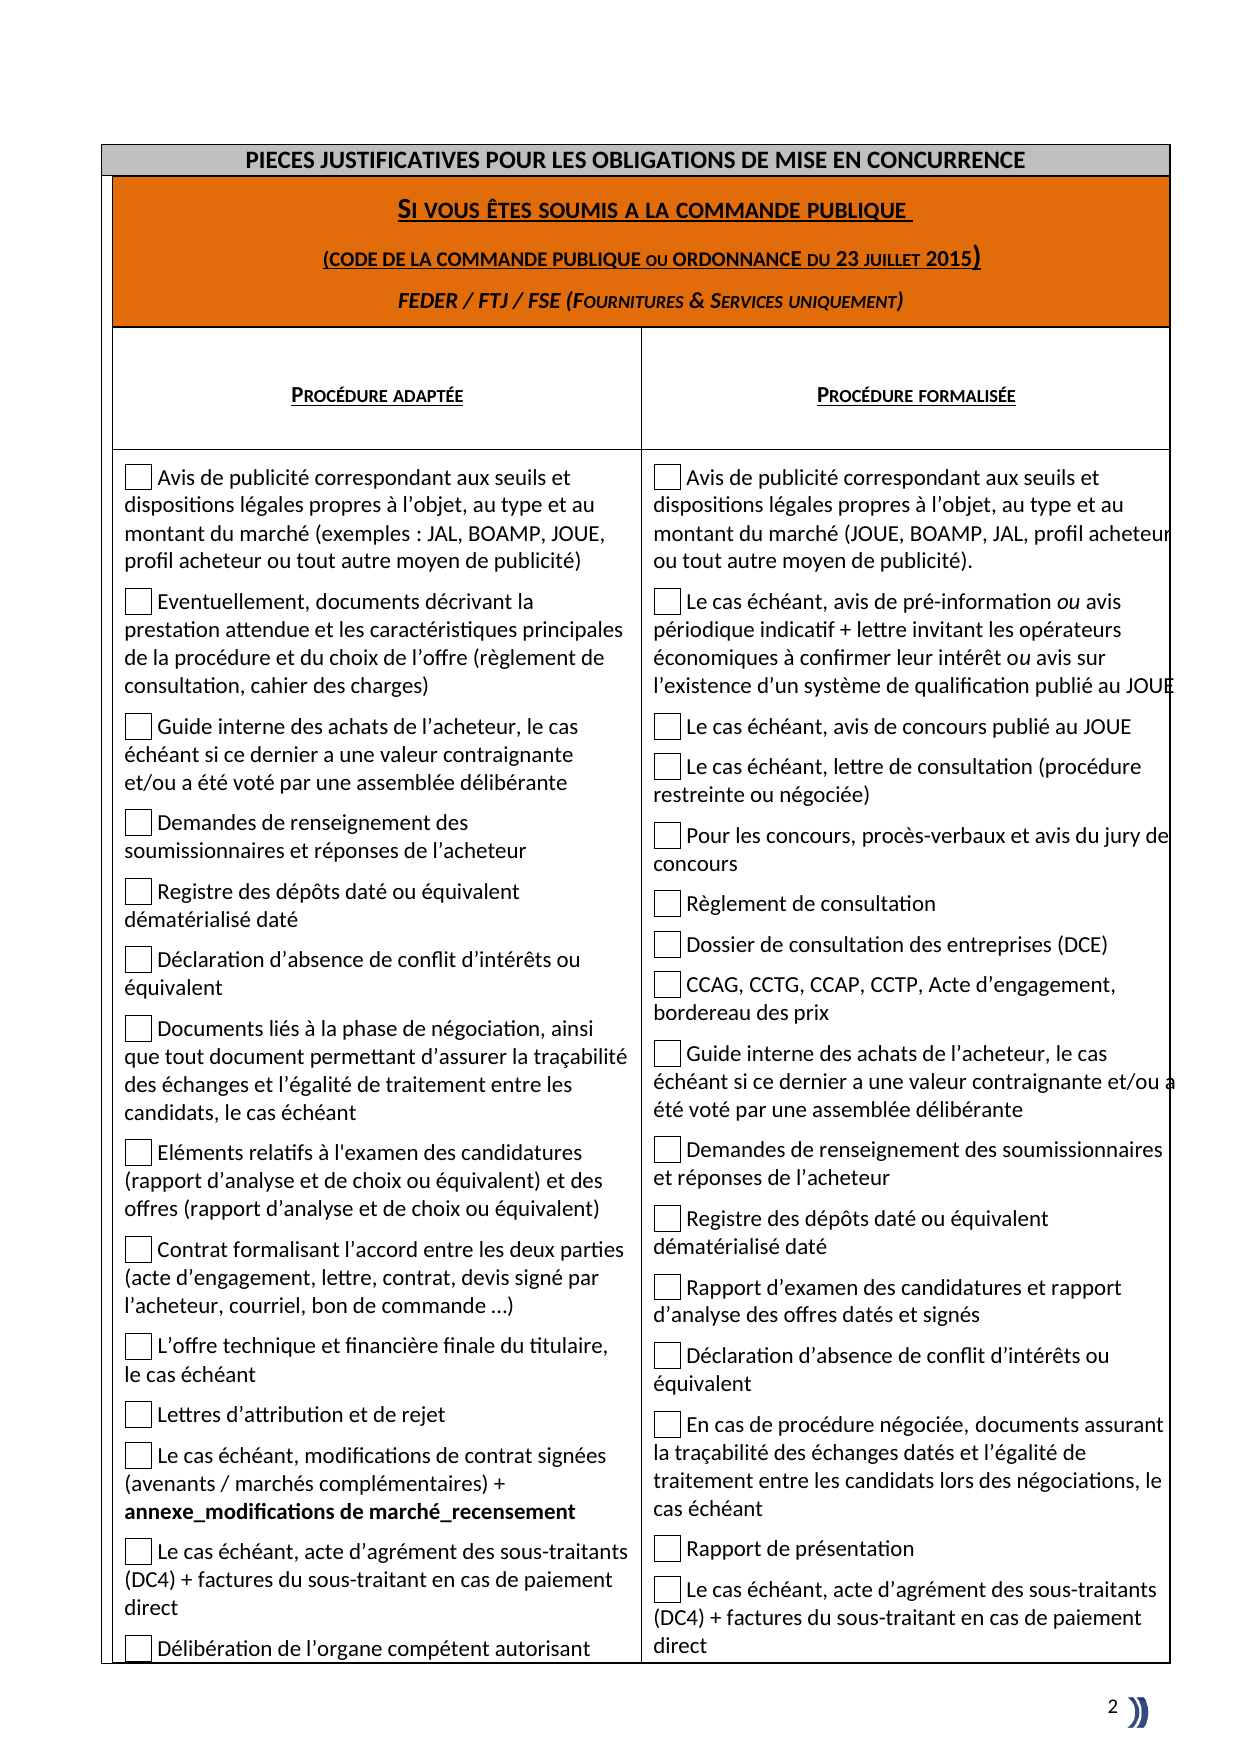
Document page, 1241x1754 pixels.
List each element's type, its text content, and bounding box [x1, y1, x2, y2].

table_header PIECES JUSTIFICATIVES POUR LES OBLIGATIONS DE MISE EN CONCURRENCE [102, 145, 1169, 175]
picture [1125, 1695, 1150, 1729]
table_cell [113, 450, 641, 1662]
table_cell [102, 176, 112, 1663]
